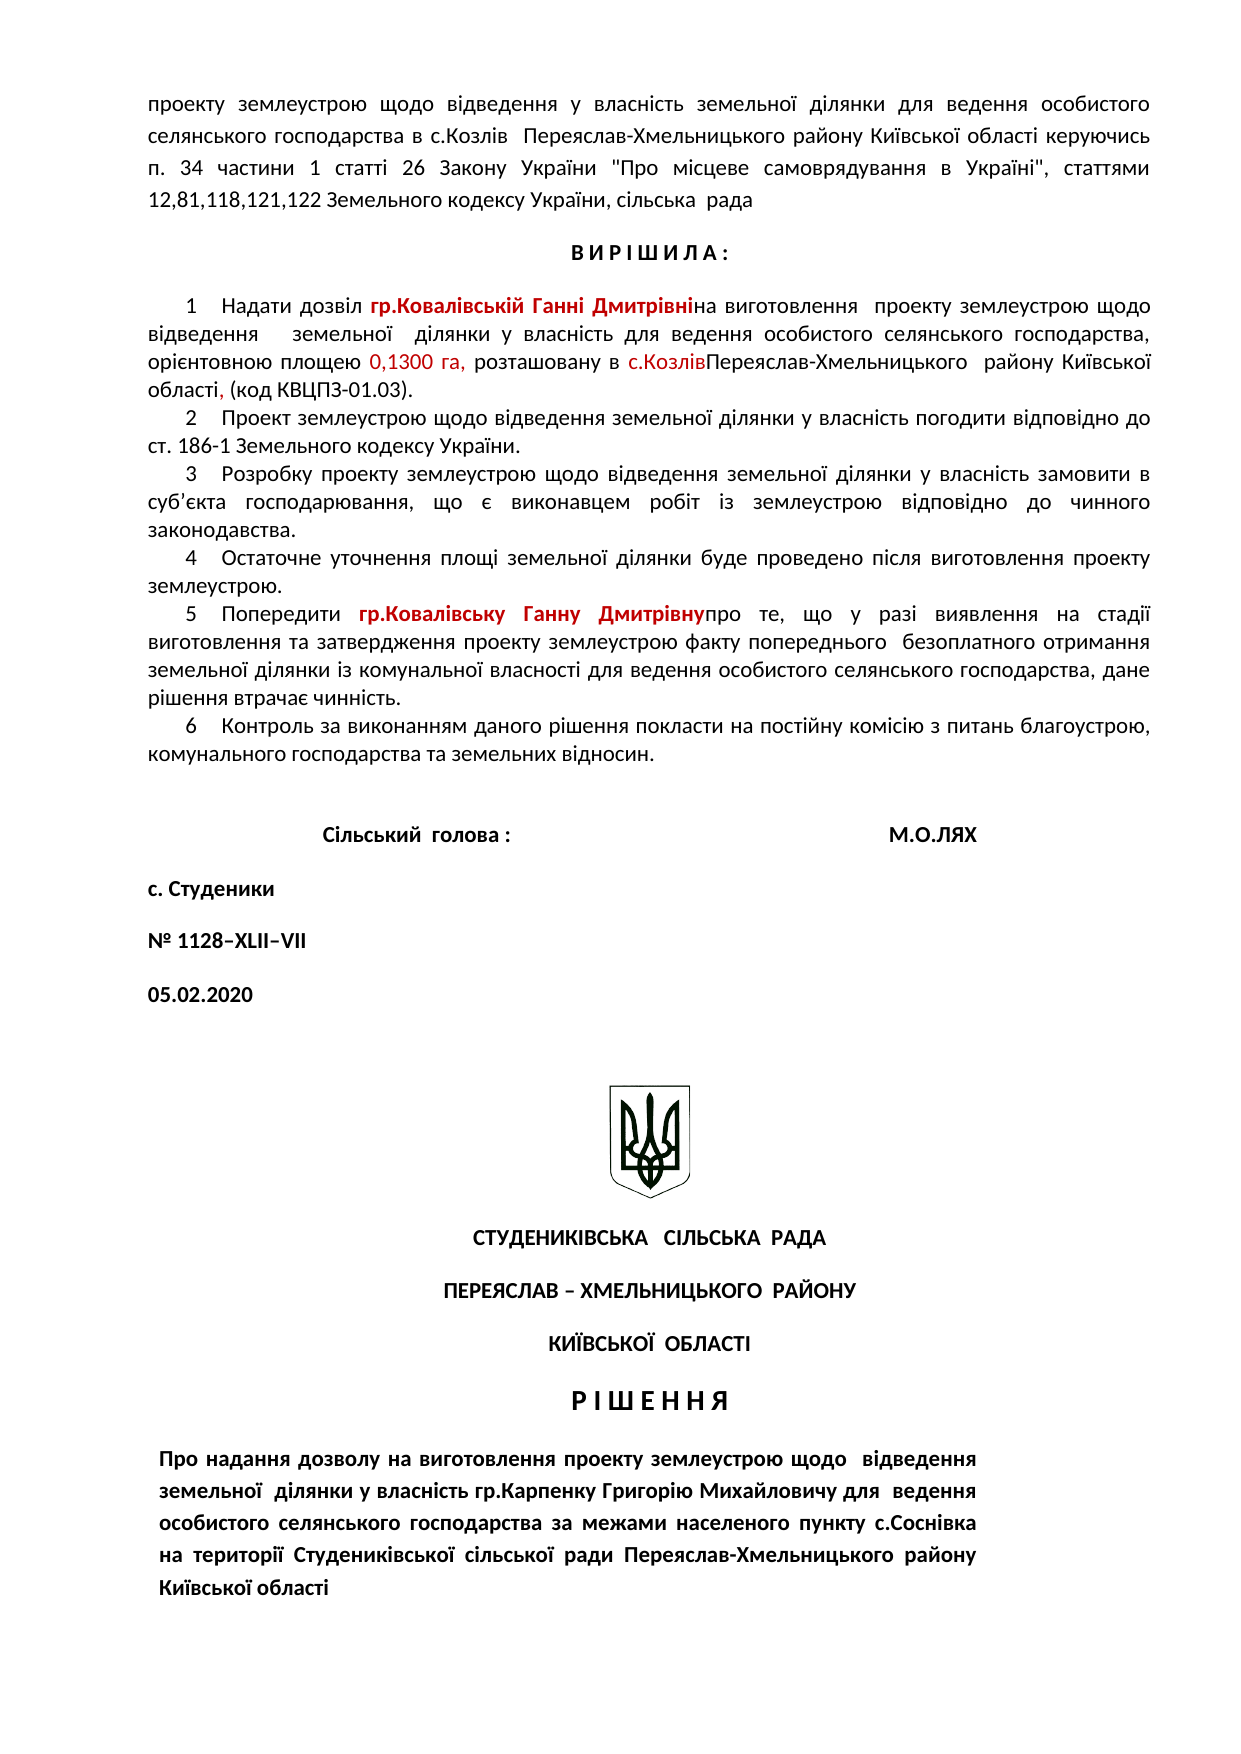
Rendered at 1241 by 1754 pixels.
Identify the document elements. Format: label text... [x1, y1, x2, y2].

list Проект землеустрою щодо відведення земельної ділянки у власність погодити відповідно до ст. 186-1 Земельного кодексу України. [148, 403, 1152, 459]
text В И Р І Ш И Л А : [148, 238, 1152, 266]
text ПЕРЕЯСЛАВ – ХМЕЛЬНИЦЬКОГО РАЙОНУ [148, 1276, 1152, 1304]
text № 1128–XLІІ–VІІ [148, 927, 1152, 955]
text с. Студеники [148, 874, 1152, 902]
text Сільський голова : М.О.ЛЯХ [148, 821, 1152, 849]
text СТУДЕНИКІВСЬКА СІЛЬСЬКА РАДА [148, 1223, 1152, 1251]
list Надати дозвіл гр.Ковалівській Ганні Дмитрівніна виготовлення проекту землеустрою щодо відведення земельної ділянки у власність для ведення особистого селянського господарства, орієнтовною площею 0,1300 га, розташовану в с.КозлівПереяслав-Хмельницького району Київської області, (код КВЦПЗ-01.03). [148, 291, 1152, 403]
list Остаточне уточнення площі земельної ділянки буде проведено після виготовлення проекту землеустрою. [148, 543, 1152, 599]
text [148, 89, 1152, 213]
picture [609, 1085, 691, 1199]
text Р І Ш Е Н Н Я [148, 1382, 1152, 1418]
list Попередити гр.Ковалівську Ганну Дмитрівнупро те, що у разі виявлення на стадії виготовлення та затвердження проекту землеустрою факту попереднього безоплатного отримання земельної ділянки із комунальної власності для ведення особистого селянського господарства, дане рішення втрачає чинність. [148, 599, 1152, 712]
table_header Про надання дозволу на виготовлення проекту землеустрою щодо відведення земельної ділянки у власність гр.Карпенку Григорію Михайловичу для ведення особистого селянського господарства за межами населеного пункту с.Соснівка на території Студениківської сільської ради Переяслав-Хмельницького району Київської області [148, 1444, 989, 1626]
text КИЇВСЬКОЇ ОБЛАСТІ [148, 1329, 1152, 1357]
list Контроль за виконанням даного рішення покласти на постійну комісію з питань благоустрою, комунального господарства та земельних відносин. [148, 712, 1152, 768]
text 05.02.2020 [148, 980, 1152, 1008]
list Розробку проекту землеустрою щодо відведення земельної ділянки у власність замовити в суб’єкта господарювання, що є виконавцем робіт із землеустрою відповідно до чинного законодавства. [148, 459, 1152, 543]
